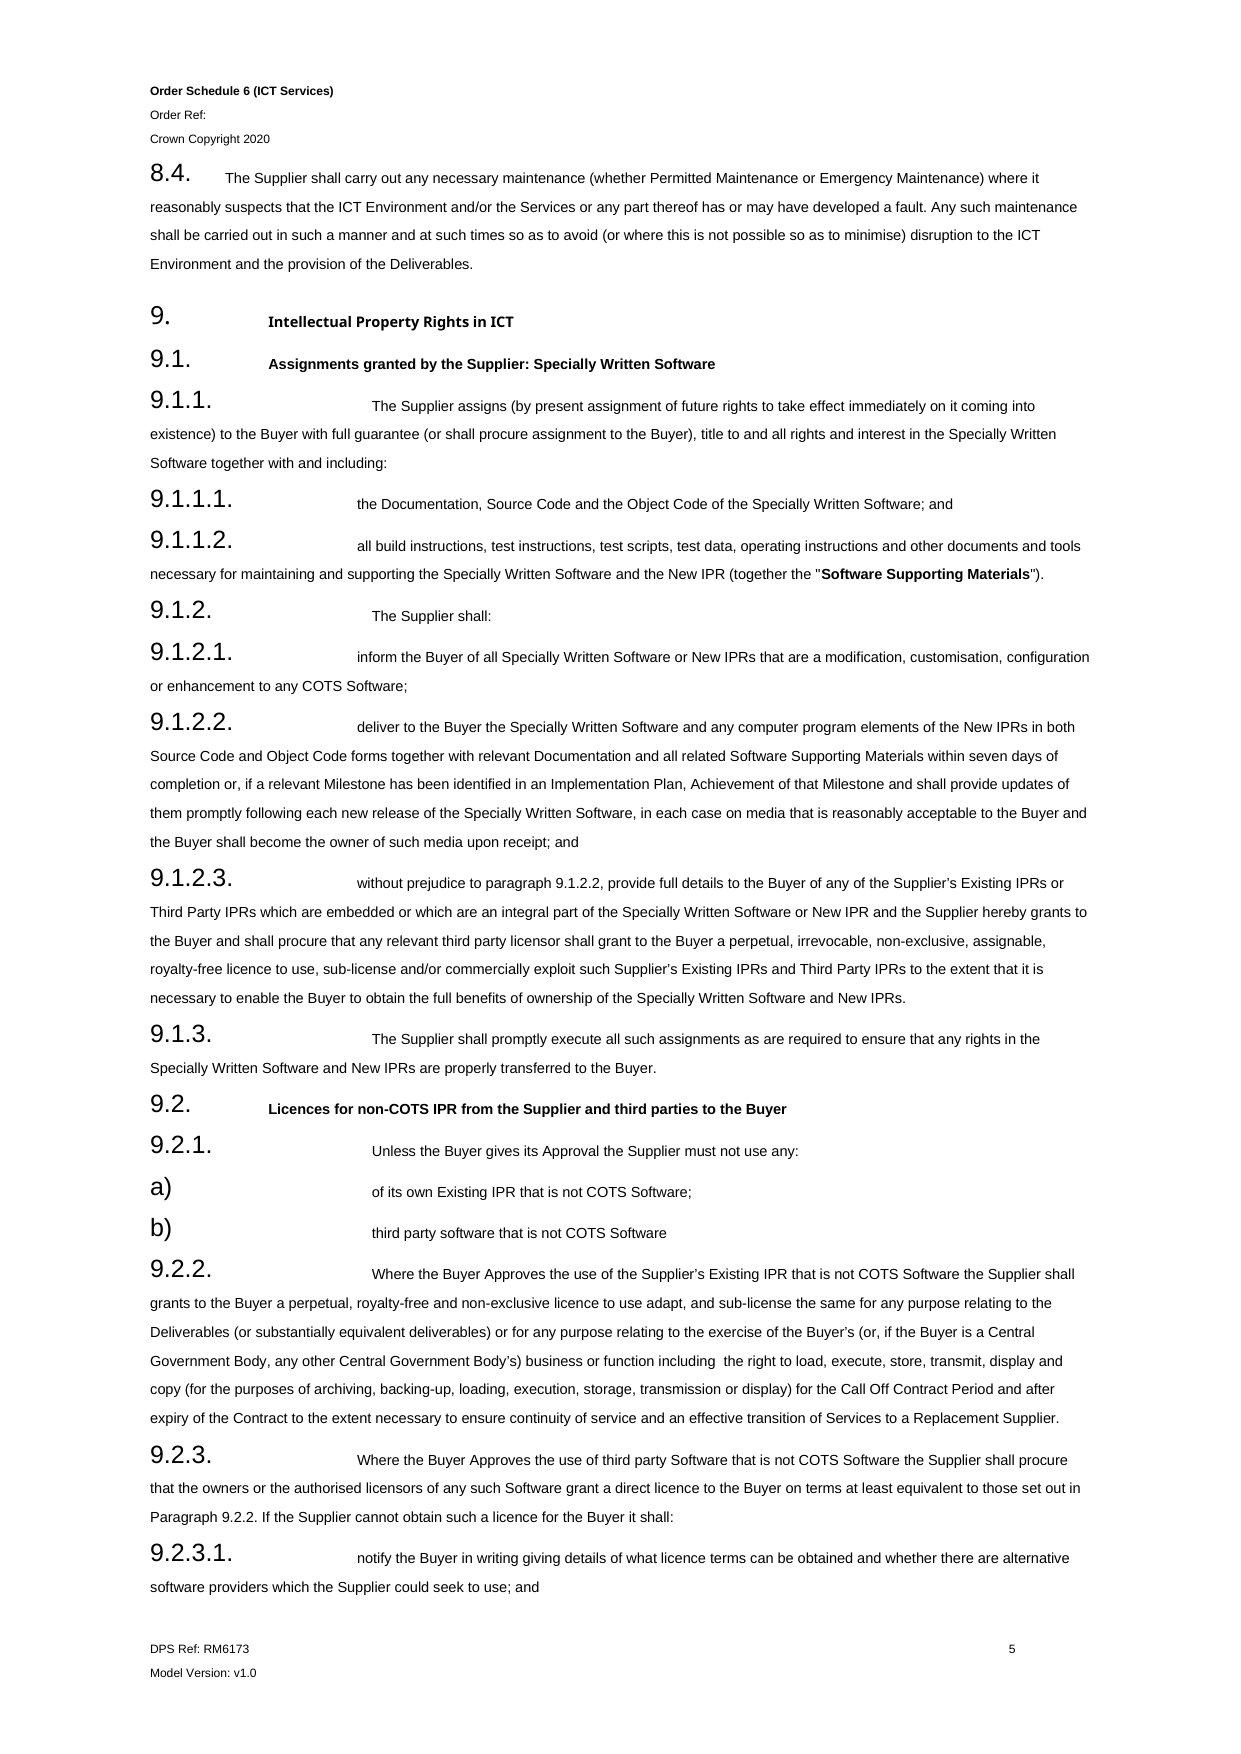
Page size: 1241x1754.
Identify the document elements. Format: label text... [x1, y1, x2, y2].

list The Supplier shall: [150, 596, 1090, 624]
list without prejudice to paragraph 9.1.2.2, provide full details to the Buyer of any of the Supplier’s Existing IPRs or Third Party IPRs which are embedded or which are an integral part of the Specially Written Software or New IPR and the Supplier hereby grants to the Buyer and shall procure that any relevant third party licensor shall grant to the Buyer a perpetual, irrevocable, non-exclusive, assignable, royalty-free licence to use, sub-license and/or commercially exploit such Supplier’s Existing IPRs and Third Party IPRs to the extent that it is necessary to enable the Buyer to obtain the full benefits of ownership of the Specially Written Software and New IPRs. [150, 863, 1090, 1007]
list Licences for non-COTS IPR from the Supplier and third parties to the Buyer [150, 1089, 1090, 1118]
list The Supplier shall carry out any necessary maintenance (whether Permitted Maintenance or Emergency Maintenance) where it reasonably suspects that the ICT Environment and/or the Services or any part thereof has or may have developed a fault. Any such maintenance shall be carried out in such a manner and at such times so as to avoid (or where this is not possible so as to minimise) disruption to the ICT Environment and the provision of the Deliverables. [150, 158, 1090, 273]
list third party software that is not COTS Software [150, 1213, 1090, 1242]
list inform the Buyer of all Specially Written Software or New IPRs that are a modification, customisation, configuration or enhancement to any COTS Software; [150, 637, 1090, 694]
list Assignments granted by the Supplier: Specially Written Software [150, 344, 1090, 373]
list the Documentation, Source Code and the Object Code of the Specially Written Software; and [150, 484, 1090, 513]
list Intellectual Property Rights in ICT [150, 298, 1090, 332]
list Unless the Buyer gives its Approval the Supplier must not use any: [150, 1131, 1090, 1159]
list of its own Existing IPR that is not COTS Software; [150, 1172, 1090, 1201]
list notify the Buyer in writing giving details of what licence terms can be obtained and whether there are alternative software providers which the Supplier could seek to use; and [150, 1538, 1090, 1596]
list Where the Buyer Approves the use of third party Software that is not COTS Software the Supplier shall procure that the owners or the authorised licensors of any such Software grant a direct licence to the Buyer on terms at least equivalent to those set out in Paragraph 9.2.2. If the Supplier cannot obtain such a licence for the Buyer it shall: [150, 1440, 1090, 1526]
list Where the Buyer Approves the use of the Supplier’s Existing IPR that is not COTS Software the Supplier shall grants to the Buyer a perpetual, royalty-free and non-exclusive licence to use adapt, and sub-license the same for any purpose relating to the Deliverables (or substantially equivalent deliverables) or for any purpose relating to the exercise of the Buyer’s (or, if the Buyer is a Central Government Body, any other Central Government Body’s) business or function including the right to load, execute, store, transmit, display and copy (for the purposes of archiving, backing-up, loading, execution, storage, transmission or display) for the Call Off Contract Period and after expiry of the Contract to the extent necessary to ensure continuity of service and an effective transition of Services to a Replacement Supplier. [150, 1254, 1090, 1427]
list all build instructions, test instructions, test scripts, test data, operating instructions and other documents and tools necessary for maintaining and supporting the Specially Written Software and the New IPR (together the "Software Supporting Materials"). [150, 526, 1090, 583]
list deliver to the Buyer the Specially Written Software and any computer program elements of the New IPRs in both Source Code and Object Code forms together with relevant Documentation and all related Software Supporting Materials within seven days of completion or, if a relevant Milestone has been identified in an Implementation Plan, Achievement of that Milestone and shall provide updates of them promptly following each new release of the Specially Written Software, in each case on media that is reasonably acceptable to the Buyer and the Buyer shall become the owner of such media upon receipt; and [150, 707, 1090, 851]
list The Supplier shall promptly execute all such assignments as are required to ensure that any rights in the Specially Written Software and New IPRs are properly transferred to the Buyer. [150, 1019, 1090, 1077]
list The Supplier assigns (by present assignment of future rights to take effect immediately on it coming into existence) to the Buyer with full guarantee (or shall procure assignment to the Buyer), title to and all rights and interest in the Specially Written Software together with and including: [150, 386, 1090, 472]
